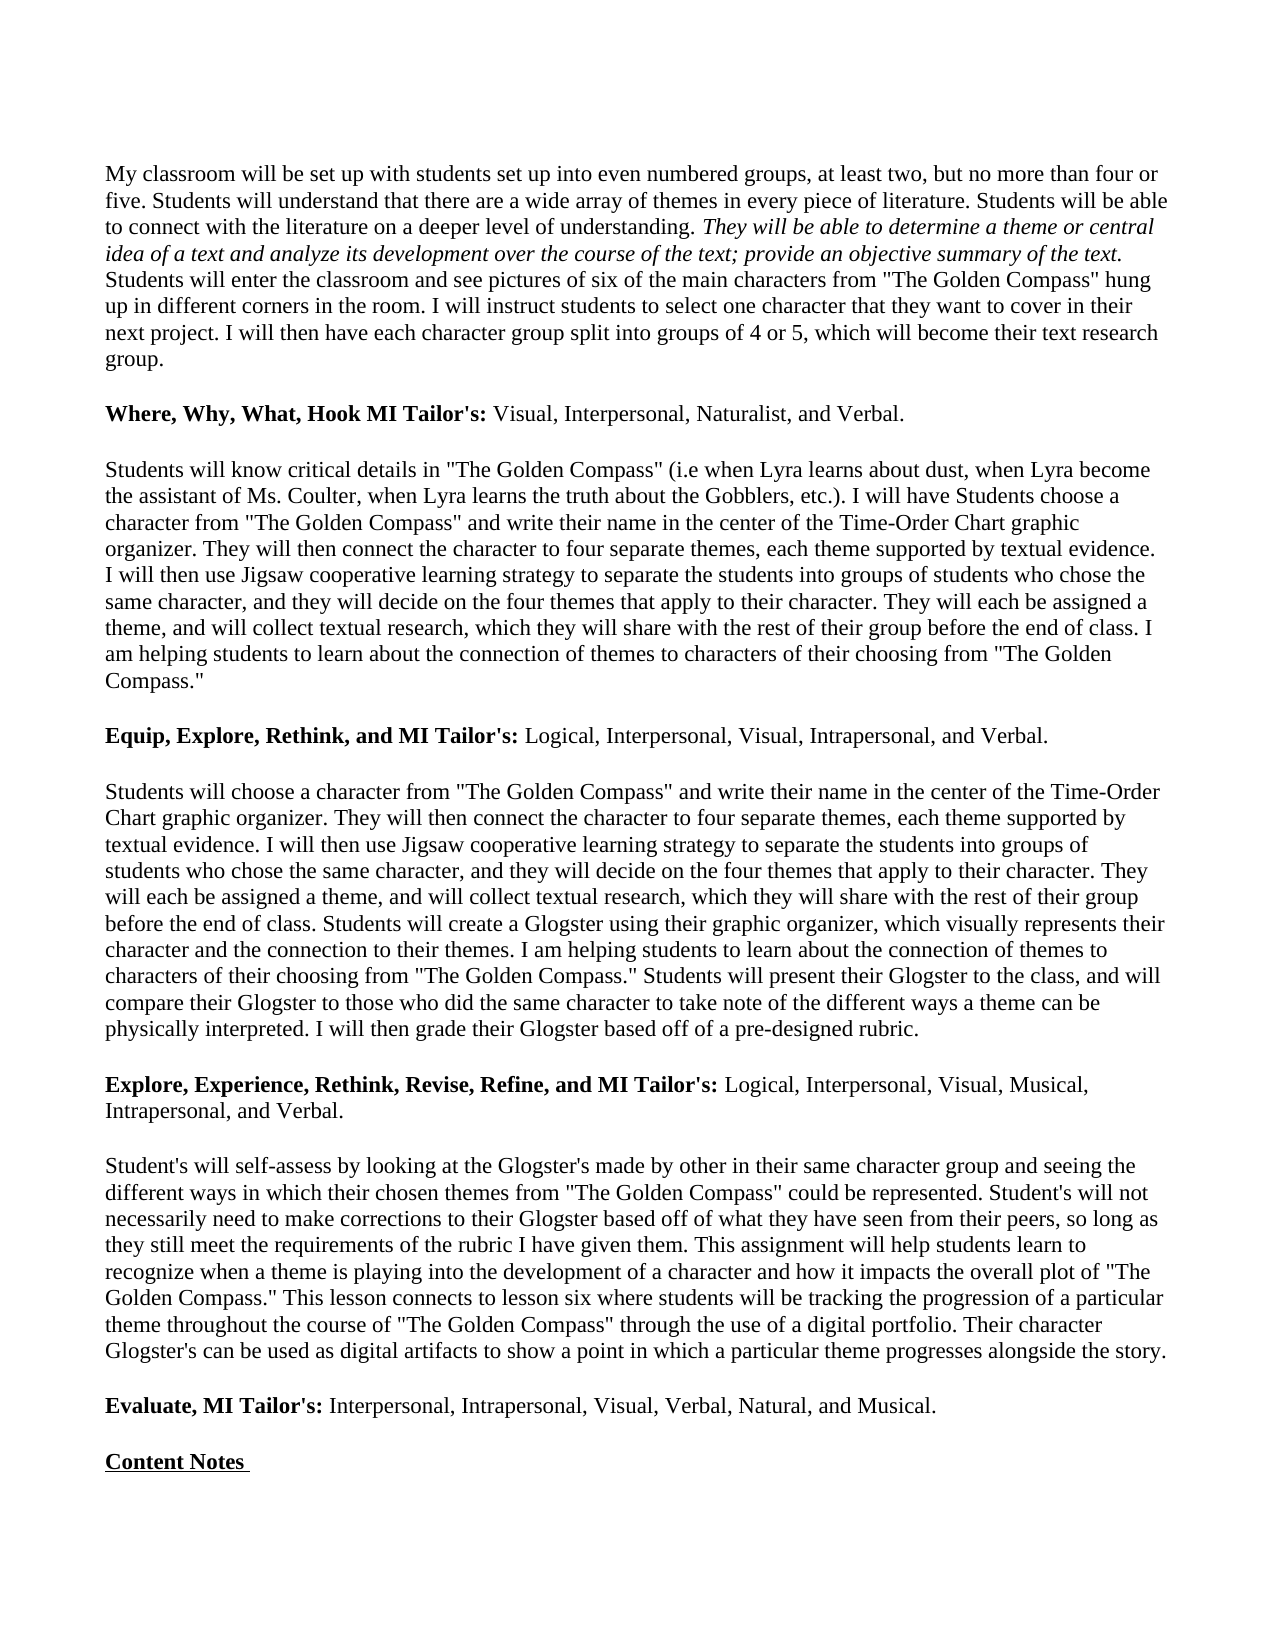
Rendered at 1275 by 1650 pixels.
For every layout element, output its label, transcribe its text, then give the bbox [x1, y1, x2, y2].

text Content Notes [105, 1448, 1170, 1474]
text Explore, Experience, Rethink, Revise, Refine, and MI Tailor's: Logical, Interpersonal, Visual, Musical, Intrapersonal, and Verbal. [105, 1071, 1170, 1123]
text Students will know critical details in "The Golden Compass" (i.e when Lyra learns about dust, when Lyra become the assistant of Ms. Coulter, when Lyra learns the truth about the Gobblers, etc.). I will have Students choose a character from "The Golden Compass" and write their name in the center of the Time-Order Chart graphic organizer. They will then connect the character to four separate themes, each theme supported by textual evidence. I will then use Jigsaw cooperative learning strategy to separate the students into groups of students who chose the same character, and they will decide on the four themes that apply to their character. They will each be assigned a theme, and will collect textual research, which they will share with the rest of their group before the end of class. I am helping students to learn about the connection of themes to characters of their choosing from "The Golden Compass." [105, 456, 1170, 693]
text Evaluate, MI Tailor's: Interpersonal, Intrapersonal, Visual, Verbal, Natural, and Musical. [105, 1392, 1170, 1419]
text My classroom will be set up with students set up into even numbered groups, at least two, but no more than four or five. Students will understand that there are a wide array of themes in every piece of literature. Students will be able to connect with the literature on a deeper level of understanding. They will be able to determine a theme or central idea of a text and analyze its development over the course of the text; provide an objective summary of the text. Students will enter the classroom and see pictures of six of the main characters from "The Golden Compass" hung up in different corners in the room. I will instruct students to select one character that they want to cover in their next project. I will then have each character group split into groups of 4 or 5, which will become their text research group. [105, 161, 1170, 371]
text Students will choose a character from "The Golden Compass" and write their name in the center of the Time-Order Chart graphic organizer. They will then connect the character to four separate themes, each theme supported by textual evidence. I will then use Jigsaw cooperative learning strategy to separate the students into groups of students who chose the same character, and they will decide on the four themes that apply to their character. They will each be assigned a theme, and will collect textual research, which they will share with the rest of their group before the end of class. Students will create a Glogster using their graphic organizer, which visually represents their character and the connection to their themes. I am helping students to learn about the connection of themes to characters of their choosing from "The Golden Compass." Students will present their Glogster to the class, and will compare their Glogster to those who did the same character to take note of the different ways a theme can be physically interpreted. I will then grade their Glogster based off of a pre-designed rubric. [105, 778, 1170, 1041]
text Equip, Explore, Rethink, and MI Tailor's: Logical, Interpersonal, Visual, Intrapersonal, and Verbal. [105, 722, 1170, 749]
text Student's will self-assess by looking at the Glogster's made by other in their same character group and seeing the different ways in which their chosen themes from "The Golden Compass" could be represented. Student's will not necessarily need to make corrections to their Glogster based off of what they have seen from their peers, so long as they still meet the requirements of the rubric I have given them. This assignment will help students learn to recognize when a theme is playing into the development of a character and how it impacts the overall plot of "The Golden Compass." This lesson connects to lesson six where students will be tracking the progression of a particular theme throughout the course of "The Golden Compass" through the use of a digital portfolio. Their character Glogster's can be used as digital artifacts to show a point in which a particular theme progresses alongside the story. [105, 1152, 1170, 1363]
text Where, Why, What, Hook MI Tailor's: Visual, Interpersonal, Naturalist, and Verbal. [105, 401, 1170, 427]
